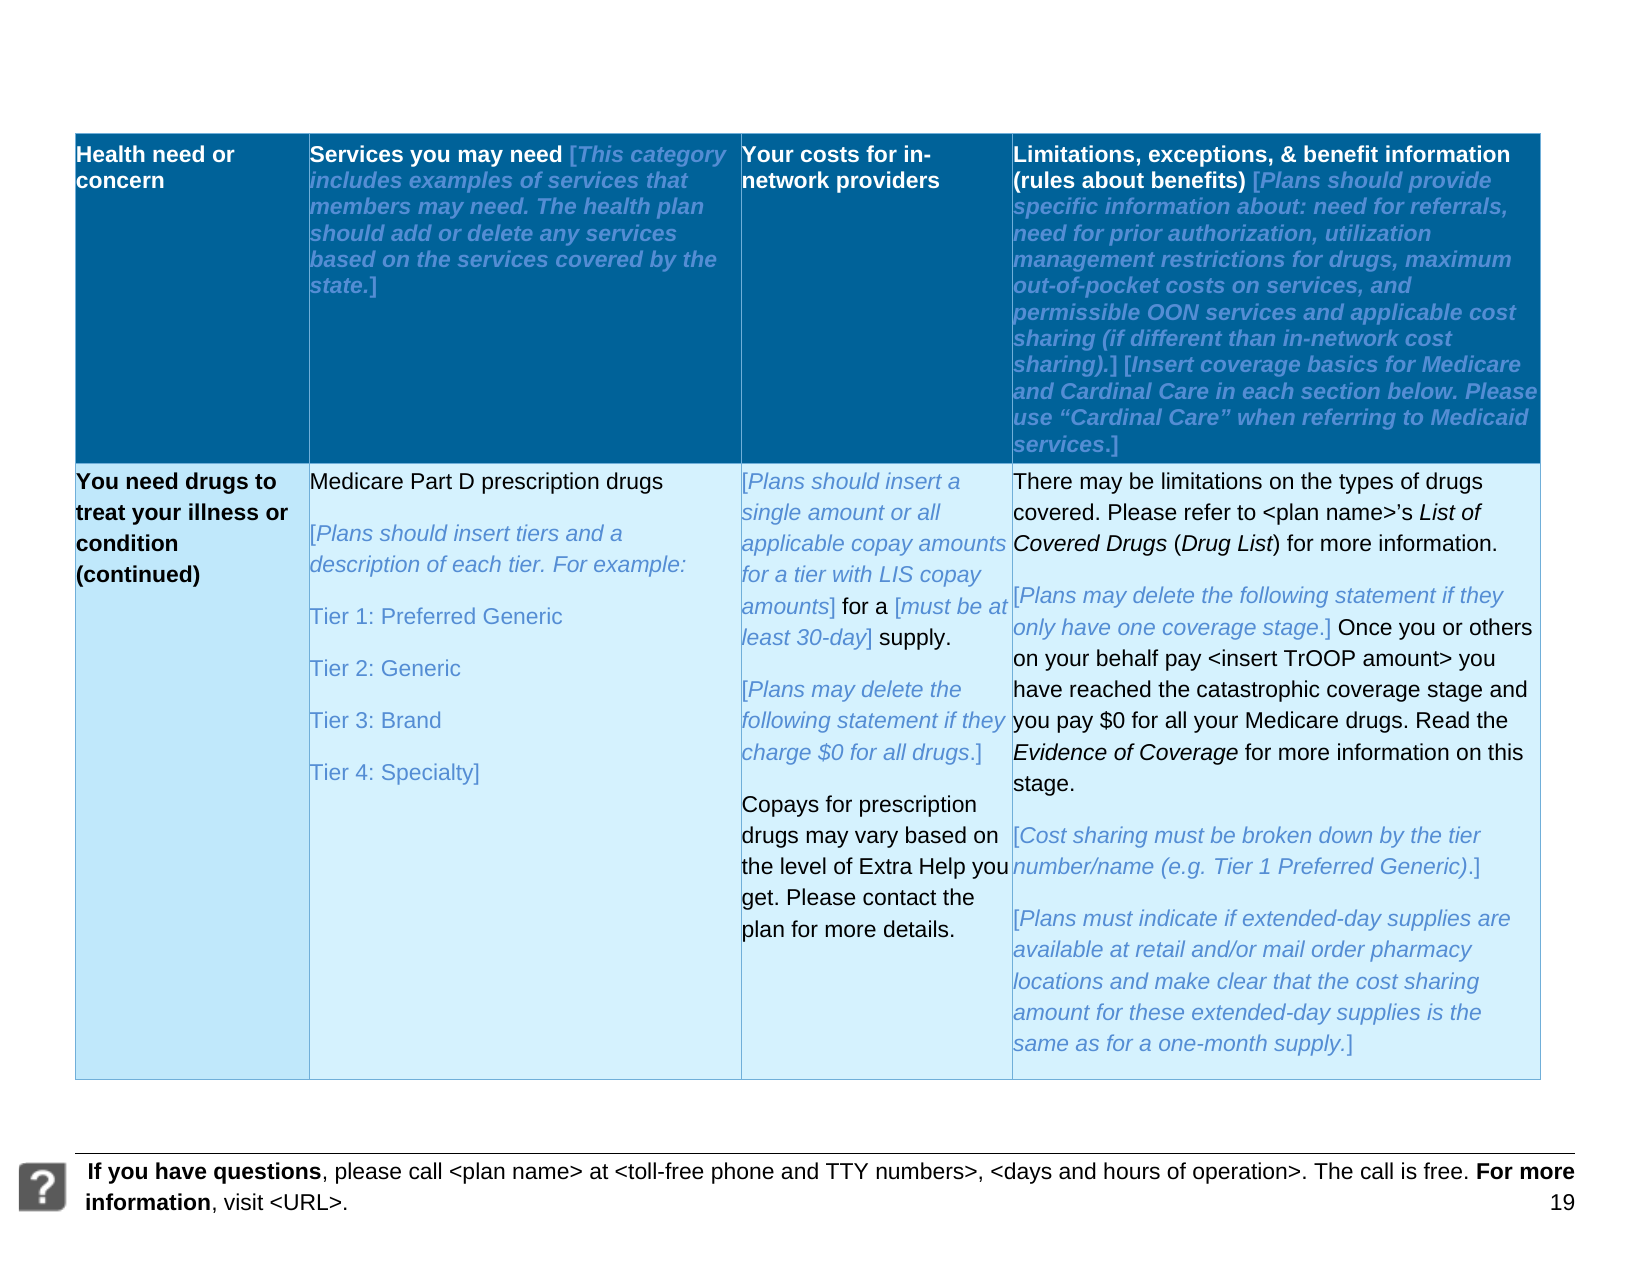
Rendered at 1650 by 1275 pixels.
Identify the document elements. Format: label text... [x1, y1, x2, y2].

table_header Health need or concern [76, 134, 309, 463]
picture [18, 1162, 68, 1213]
table_cell There may be limitations on the types of drugs covered. Please refer to <plan name>’s List of Covered Drugs (Drug List) for more information. [Plans may delete the following statement if they only have one coverage stage.] Once you or others on your behalf pay <insert TrOOP amount> you have reached the catastrophic coverage stage and you pay $0 for all your Medicare drugs. Read the Evidence of Coverage for more information on this stage. [Cost sharing must be broken down by the tier number/name (e.g. Tier 1 Preferred Generic).] [Plans must indicate if extended-day supplies are available at retail and/or mail order pharmacy locations and make clear that the cost sharing amount for these extended-day supplies is the same as for a one-month supply.] [1013, 464, 1540, 1079]
table_cell Medicare Part D prescription drugs [Plans should insert tiers and a description of each tier. For example: Tier 1: Preferred Generic Tier 2: Generic Tier 3: Brand Tier 4: Specialty] [310, 464, 741, 1079]
table_cell [Plans should insert a single amount or all applicable copay amounts for a tier with LIS copay amounts] for a [must be at least 30-day] supply. [Plans may delete the following statement if they charge $0 for all drugs.] Copays for prescription drugs may vary based on the level of Extra Help you get. Please contact the plan for more details. [742, 464, 1012, 1079]
table_cell You need drugs to treat your illness or condition (continued) [76, 464, 309, 1079]
table_header Limitations, exceptions, & benefit information (rules about benefits) [Plans should provide specific information about: need for referrals, need for prior authorization, utilization management restrictions for drugs, maximum out-of-pocket costs on services, and permissible OON services and applicable cost sharing (if different than in-network cost sharing).] [Insert coverage basics for Medicare and Cardinal Care in each section below. Please use “Cardinal Care” when referring to Medicaid services.] [1013, 134, 1540, 463]
table_header Services you may need [This category includes examples of services that members may need. The health plan should add or delete any services based on the services covered by the state.] [310, 134, 741, 463]
table_header Your costs for in-network providers [742, 134, 1012, 463]
